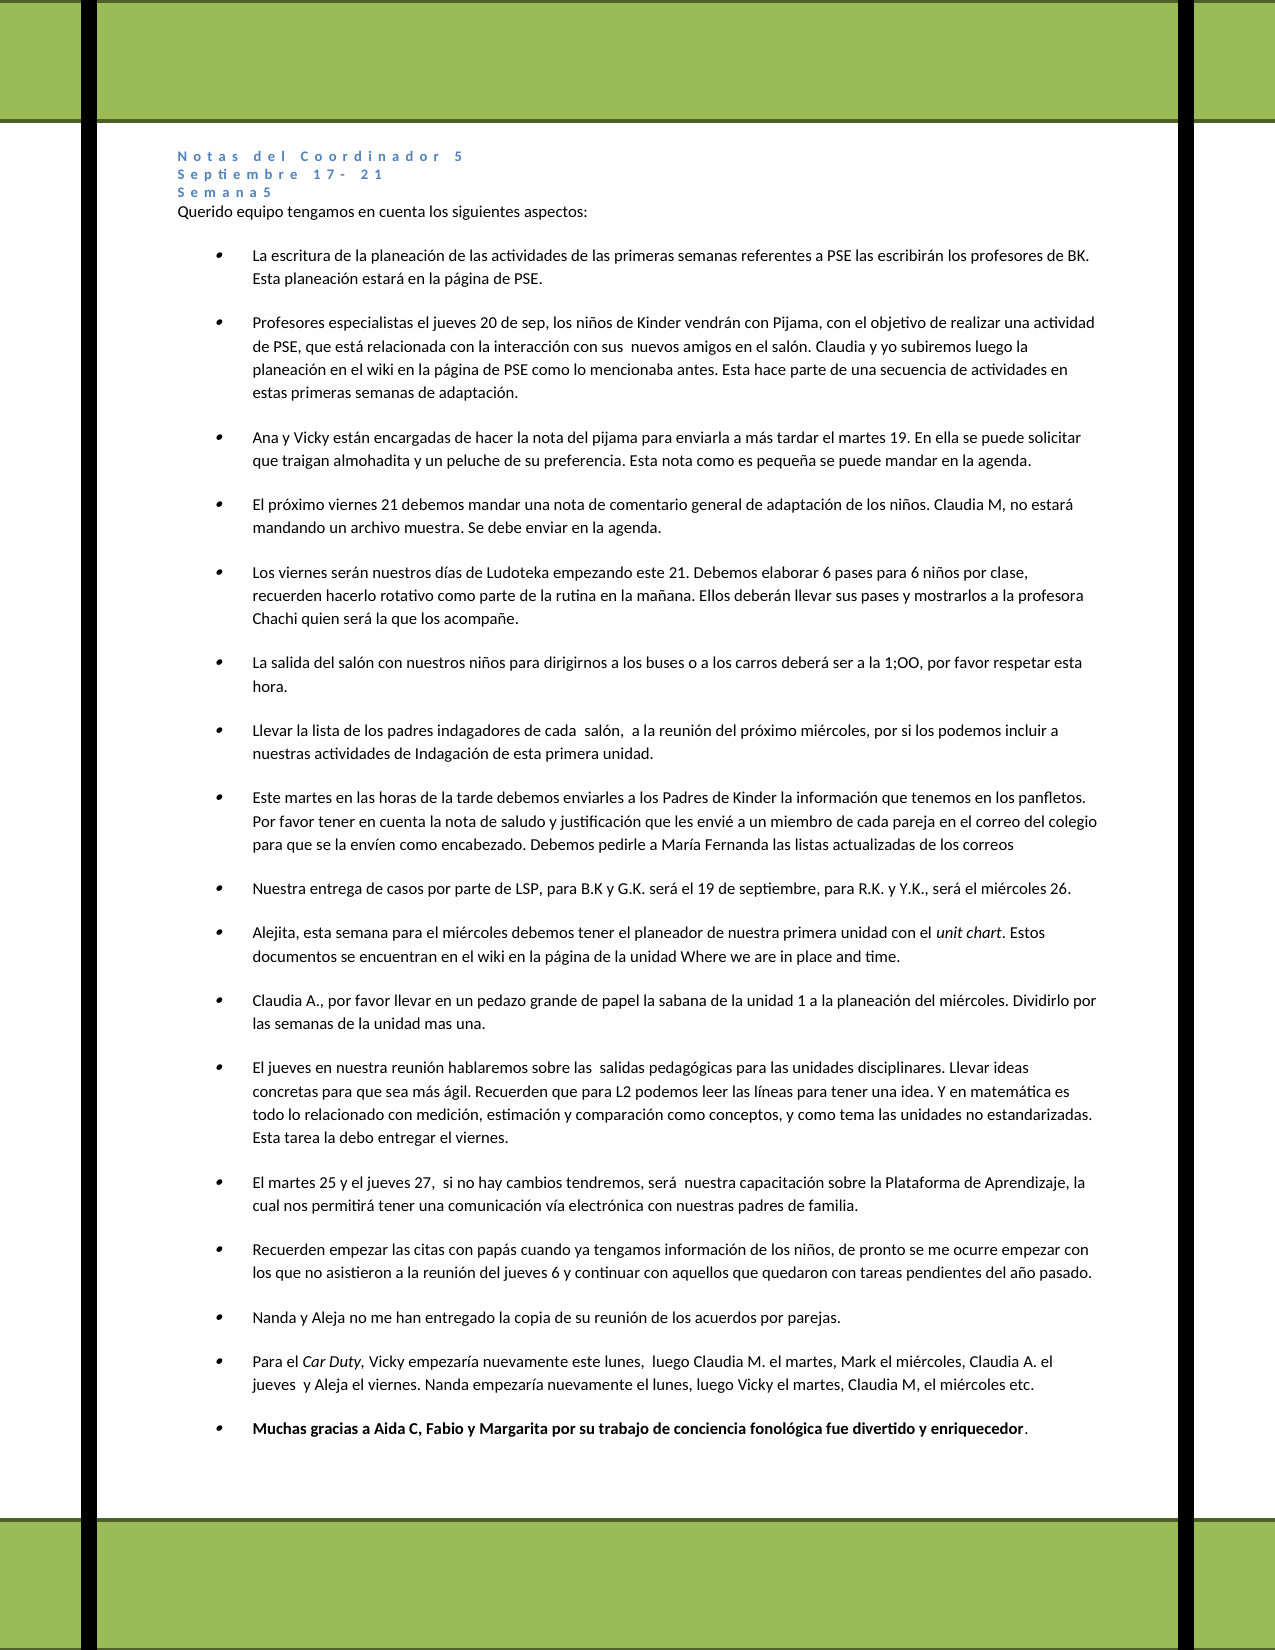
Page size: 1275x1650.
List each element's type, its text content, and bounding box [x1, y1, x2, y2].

list La salida del salón con nuestros niños para dirigirnos a los buses o a los carros deberá ser a la 1;OO, por favor respetar esta hora. [215, 653, 1098, 696]
text Septiembre 17- 21 [177, 165, 1098, 183]
list La escritura de la planeación de las actividades de las primeras semanas referentes a PSE las escribirán los profesores de BK. Esta planeación estará en la página de PSE. [215, 245, 1098, 289]
list Profesores especialistas el jueves 20 de sep, los niños de Kinder vendrán con Pijama, con el objetivo de realizar una actividad de PSE, que está relacionada con la interacción con sus nuevos amigos en el salón. Claudia y yo subiremos luego la planeación en el wiki en la página de PSE como lo mencionaba antes. Esta hace parte de una secuencia de actividades en estas primeras semanas de adaptación. [215, 313, 1098, 403]
text Querido equipo tengamos en cuenta los siguientes aspectos: [177, 201, 1098, 221]
list Ana y Vicky están encargadas de hacer la nota del pijama para enviarla a más tardar el martes 19. En ella se puede solicitar que traigan almohadita y un peluche de su preferencia. Esta nota como es pequeña se puede mandar en la agenda. [215, 427, 1098, 471]
list Alejita, esta semana para el miércoles debemos tener el planeador de nuestra primera unidad con el unit chart. Estos documentos se encuentran en el wiki en la página de la unidad Where we are in place and time. [215, 923, 1098, 966]
list Para el Car Duty, Vicky empezaría nuevamente este lunes, luego Claudia M. el martes, Mark el miércoles, Claudia A. el jueves y Aleja el viernes. Nanda empezaría nuevamente el lunes, luego Vicky el martes, Claudia M, el miércoles etc. [215, 1351, 1098, 1395]
list El martes 25 y el jueves 27, si no hay cambios tendremos, será nuestra capacitación sobre la Plataforma de Aprendizaje, la cual nos permitirá tener una comunicación vía electrónica con nuestras padres de familia. [215, 1172, 1098, 1216]
list Nanda y Aleja no me han entregado la copia de su reunión de los acuerdos por parejas. [215, 1307, 1098, 1327]
list Claudia A., por favor llevar en un pedazo grande de papel la sabana de la unidad 1 a la planeación del miércoles. Dividirlo por las semanas de la unidad mas una. [215, 990, 1098, 1034]
list Nuestra entrega de casos por parte de LSP, para B.K y G.K. será el 19 de septiembre, para R.K. y Y.K., será el miércoles 26. [215, 878, 1098, 899]
list Muchas gracias a Aida C, Fabio y Margarita por su trabajo de conciencia fonológica fue divertido y enriquecedor. [215, 1418, 1098, 1439]
list Llevar la lista de los padres indagadores de cada salón, a la reunión del próximo miércoles, por si los podemos incluir a nuestras actividades de Indagación de esta primera unidad. [215, 720, 1098, 764]
list Recuerden empezar las citas con papás cuando ya tengamos información de los niños, de pronto se me ocurre empezar con los que no asistieron a la reunión del jueves 6 y continuar con aquellos que quedaron con tareas pendientes del año pasado. [215, 1239, 1098, 1283]
text Semana5 [177, 183, 1098, 201]
list El próximo viernes 21 debemos mandar una nota de comentario general de adaptación de los niños. Claudia M, no estará mandando un archivo muestra. Se debe enviar en la agenda. [215, 494, 1098, 538]
text Notas del Coordinador 5 [177, 148, 1098, 165]
list Este martes en las horas de la tarde debemos enviarles a los Padres de Kinder la información que tenemos en los panfletos. Por favor tener en cuenta la nota de saludo y justificación que les envié a un miembro de cada pareja en el correo del colegio para que se la envíen como encabezado. Debemos pedirle a María Fernanda las listas actualizadas de los correos [215, 788, 1098, 855]
list Los viernes serán nuestros días de Ludoteka empezando este 21. Debemos elaborar 6 pases para 6 niños por clase, recuerden hacerlo rotativo como parte de la rutina en la mañana. Ellos deberán llevar sus pases y mostrarlos a la profesora Chachi quien será la que los acompañe. [215, 562, 1098, 629]
list El jueves en nuestra reunión hablaremos sobre las salidas pedagógicas para las unidades disciplinares. Llevar ideas concretas para que sea más ágil. Recuerden que para L2 podemos leer las líneas para tener una idea. Y en matemática es todo lo relacionado con medición, estimación y comparación como conceptos, y como tema las unidades no estandarizadas. Esta tarea la debo entregar el viernes. [215, 1058, 1098, 1148]
